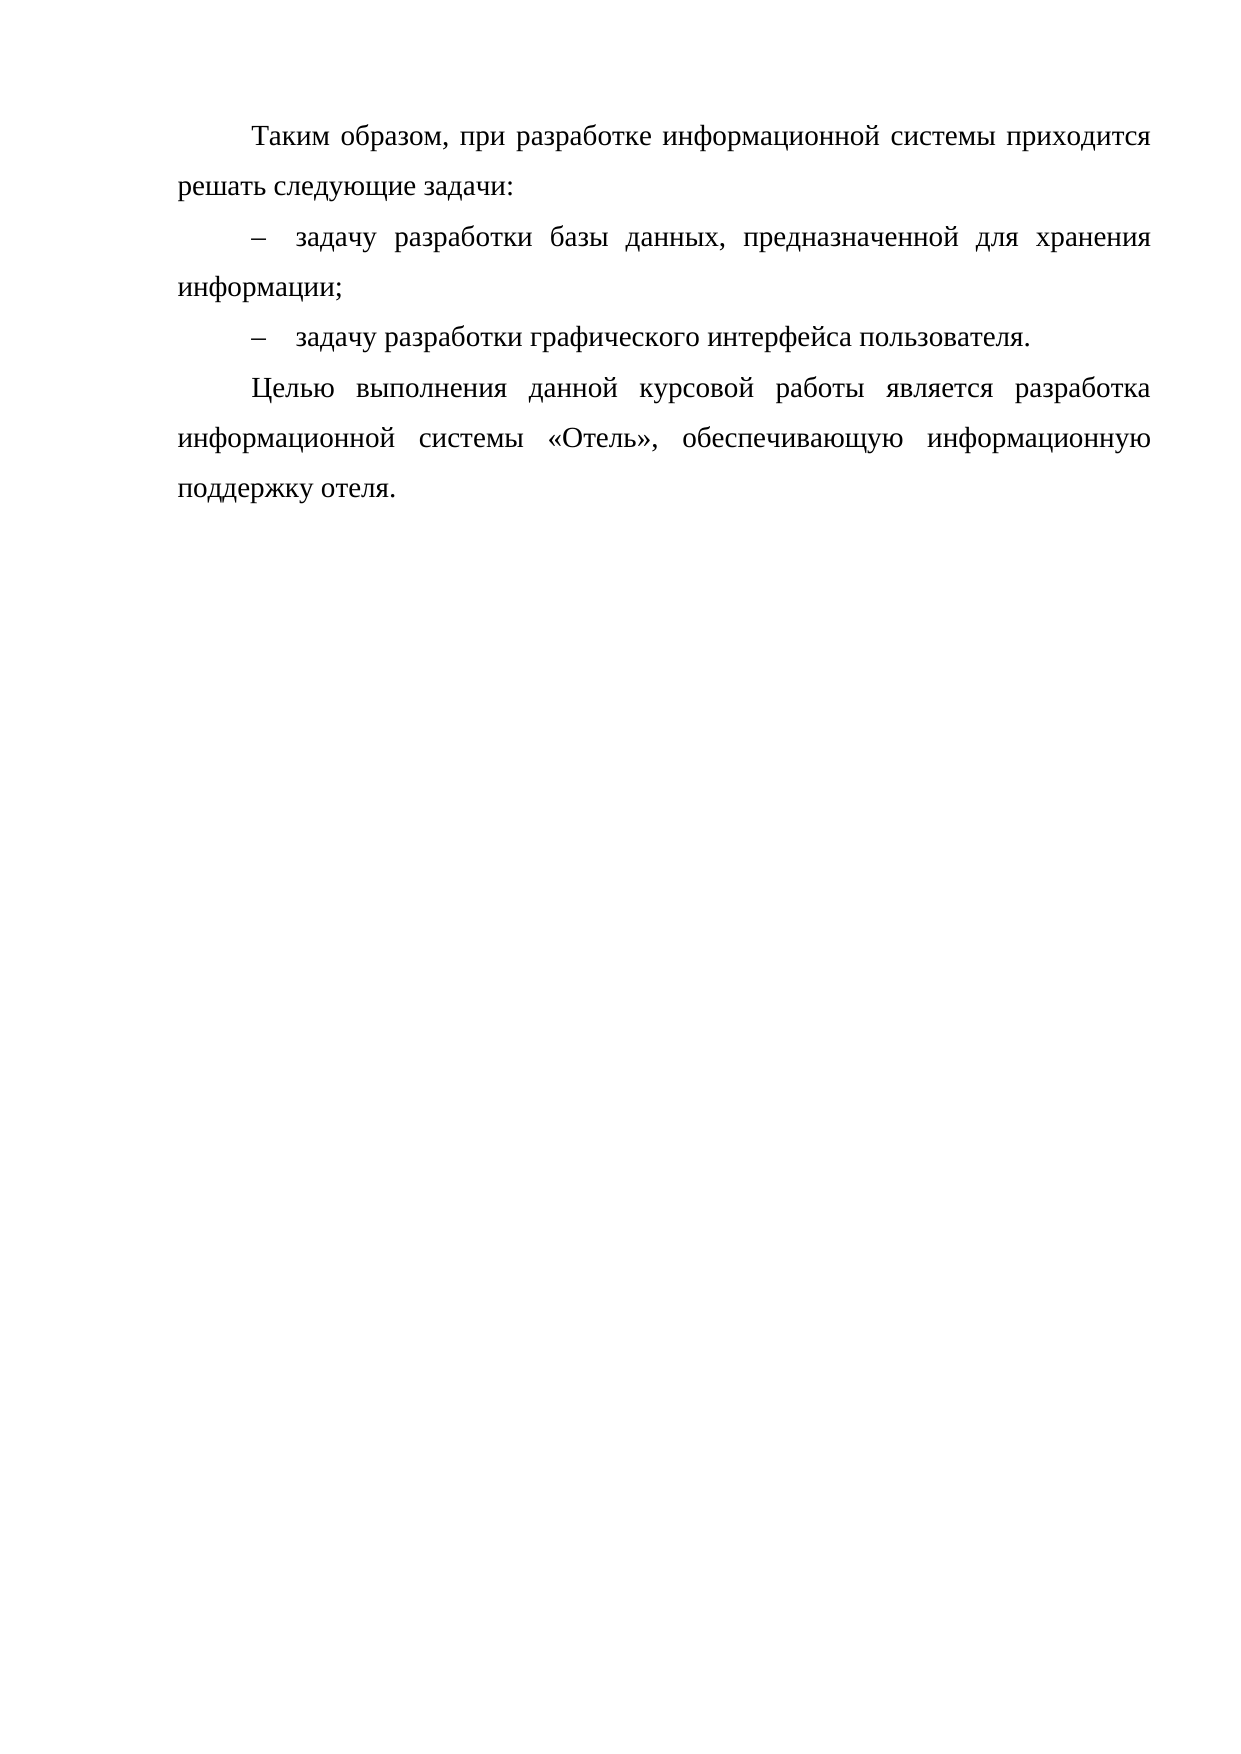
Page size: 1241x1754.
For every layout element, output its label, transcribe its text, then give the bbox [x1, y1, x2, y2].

list задачу разработки графического интерфейса пользователя. [177, 319, 1152, 353]
list задачу разработки базы данных, предназначенной для хранения информации; [177, 219, 1152, 303]
text Таким образом, при разработке информационной системы приходится решать следующие задачи: [177, 118, 1152, 202]
text Целью выполнения данной курсовой работы является разработка информационной системы «Отель», обеспечивающую информационную поддержку отеля. [177, 370, 1152, 504]
